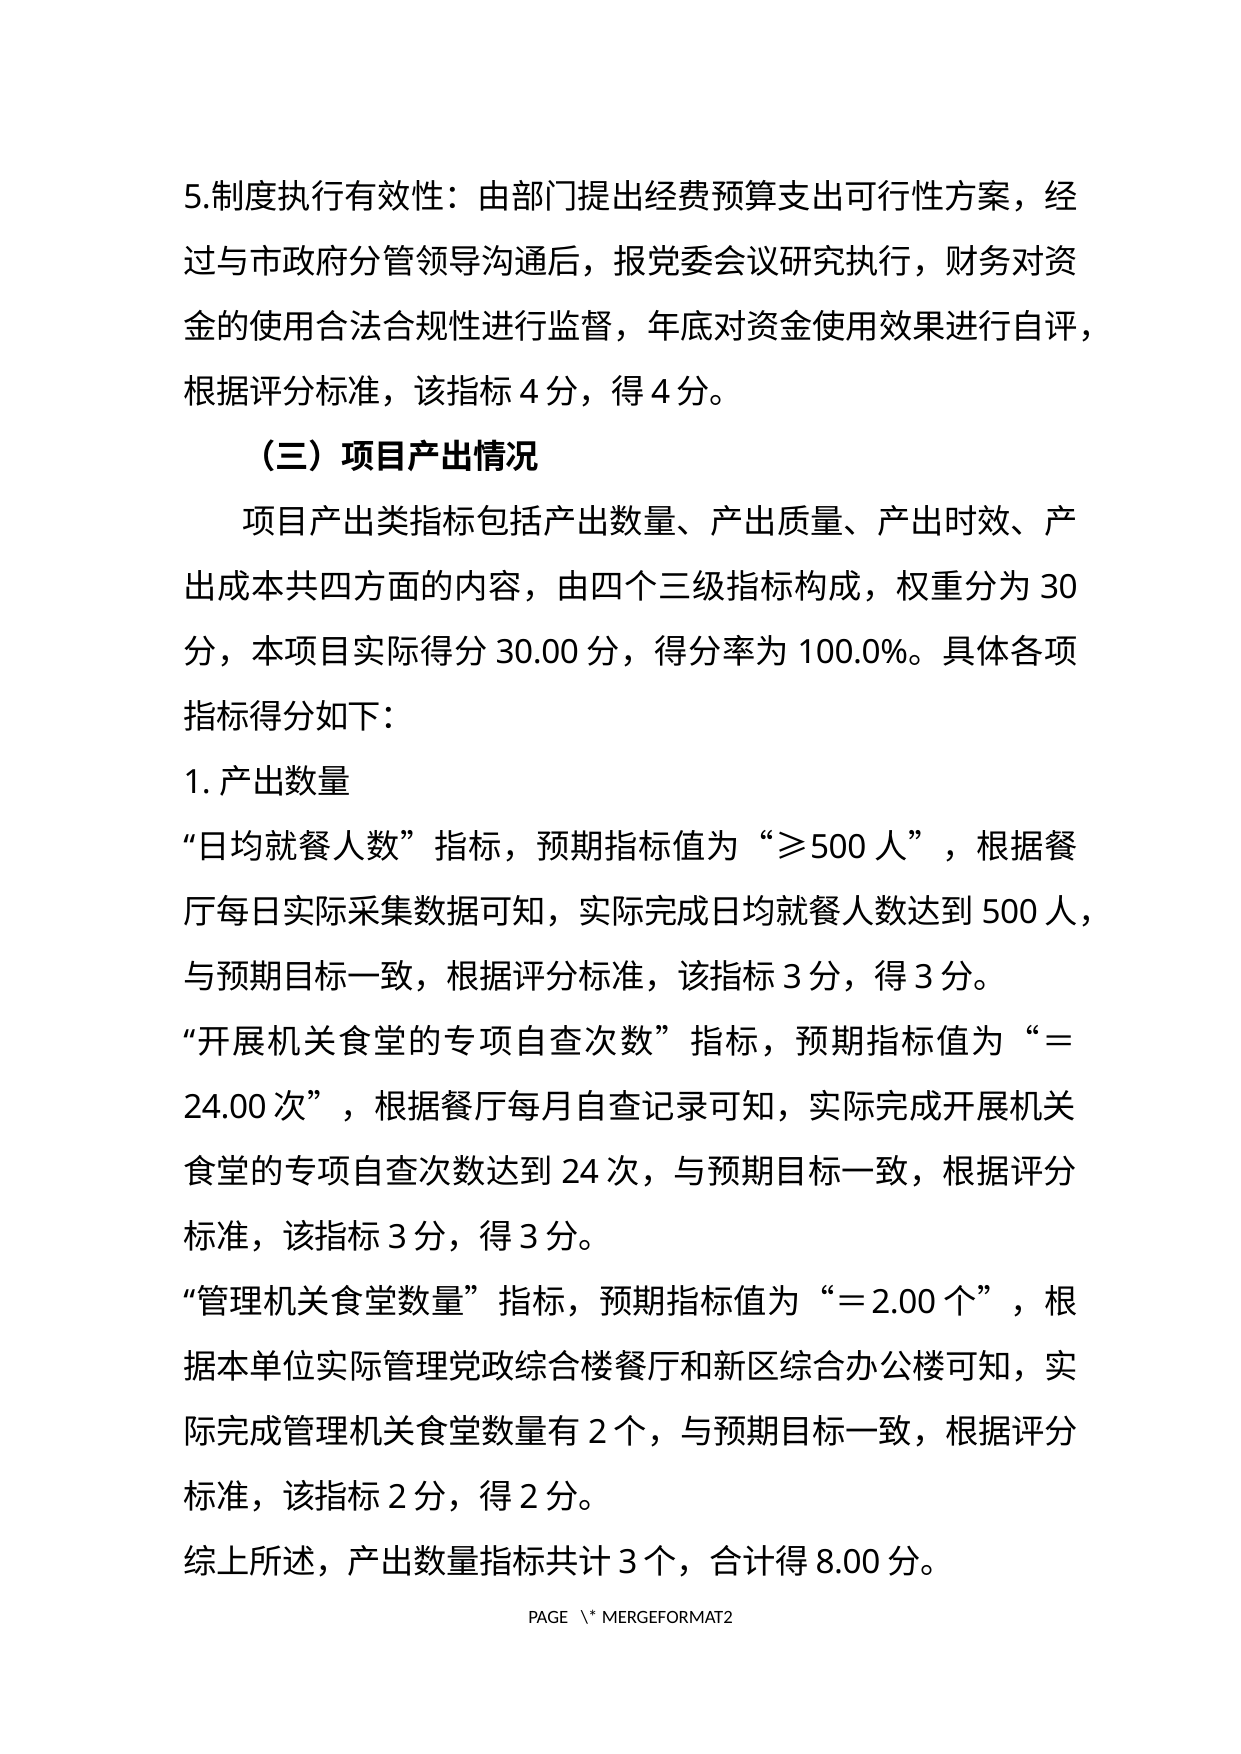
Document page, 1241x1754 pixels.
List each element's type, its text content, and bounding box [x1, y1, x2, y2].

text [183, 487, 1078, 1592]
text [183, 162, 1078, 422]
text （三）项目产出情况 [183, 422, 1078, 487]
